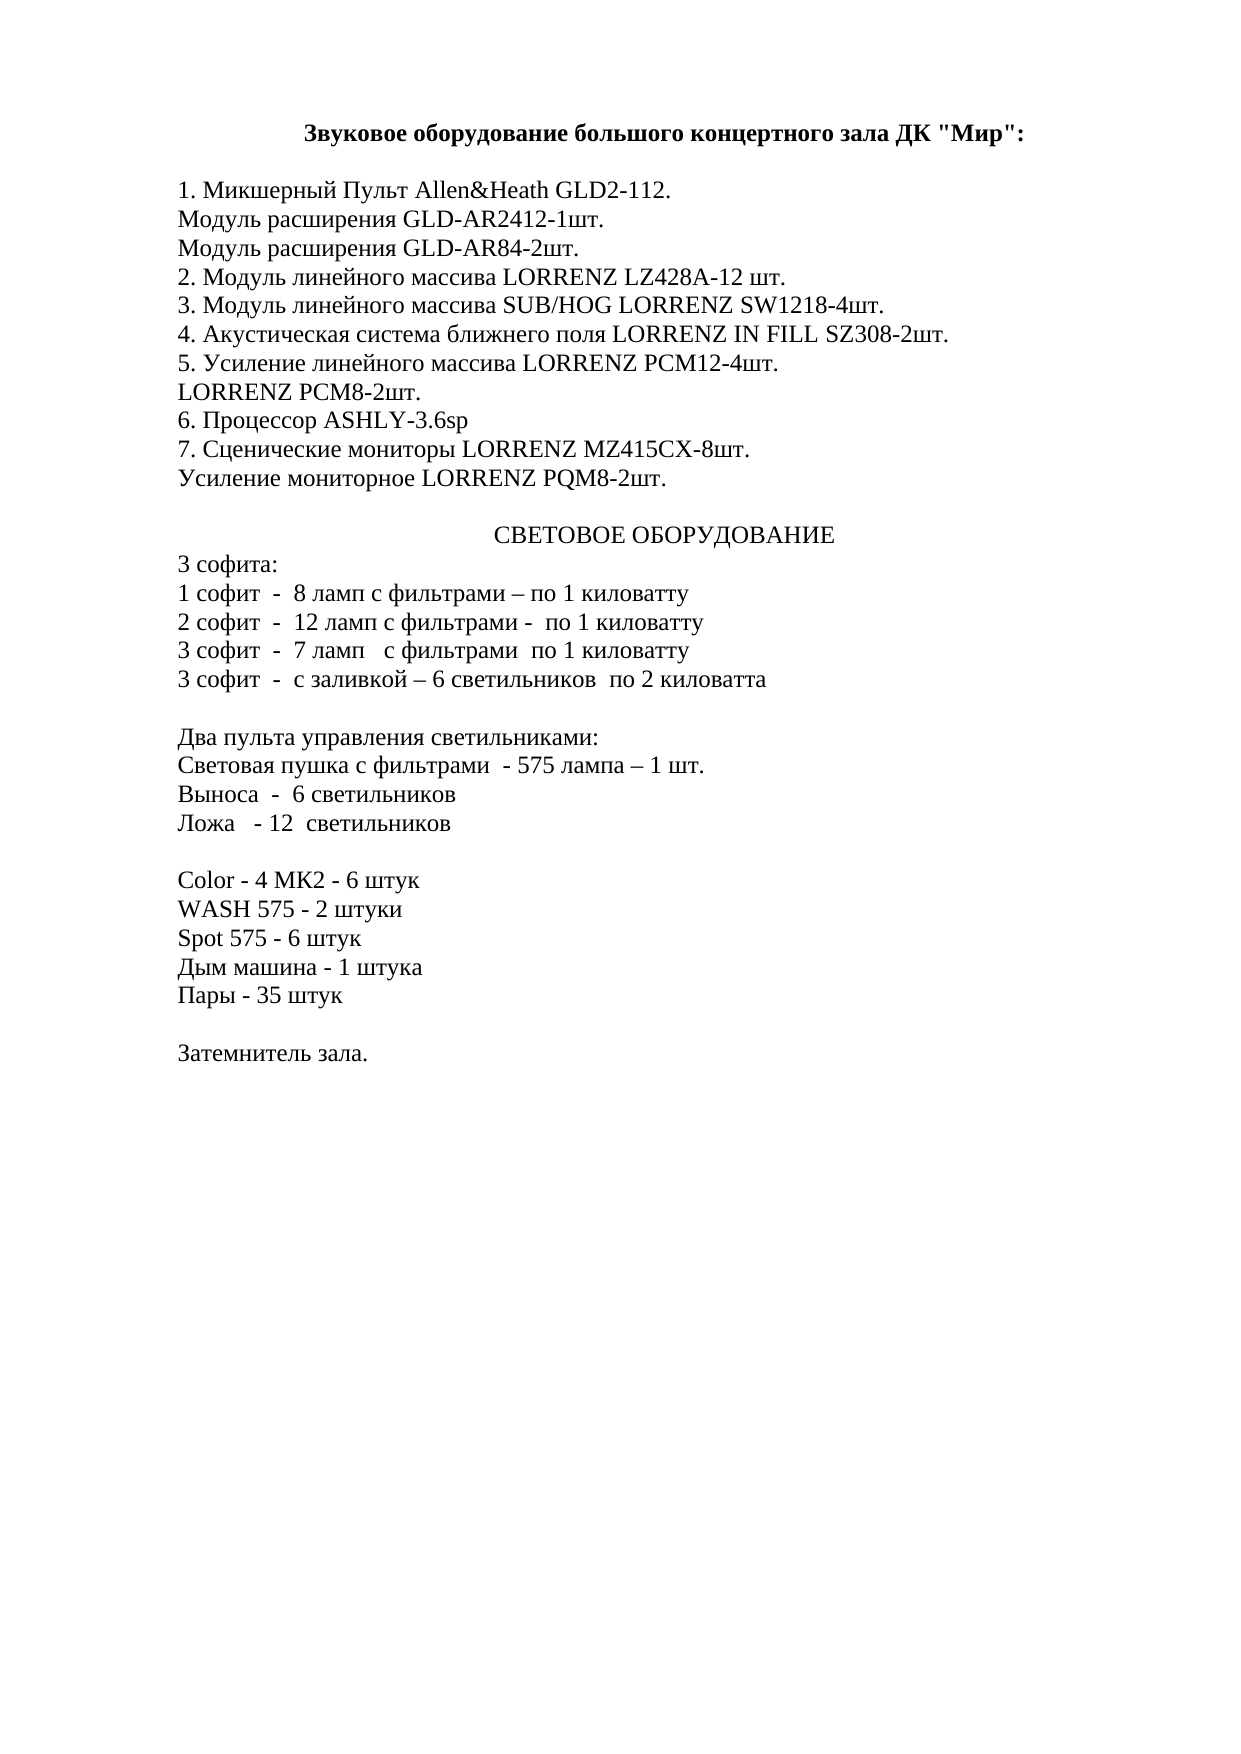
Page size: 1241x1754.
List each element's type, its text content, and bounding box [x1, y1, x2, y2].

text 5. Усиление линейного массива LORRENZ PCM12-4шт. [177, 348, 1152, 377]
text 3. Модуль линейного массива SUB/HOG LORRENZ SW1218-4шт. [177, 291, 1152, 319]
text Усиление мониторное LORRENZ PQM8-2шт. [177, 463, 1152, 492]
text Звуковое оборудование большого концертного зала ДК "Мир": [177, 118, 1152, 147]
text 2. Модуль линейного массива LORRENZ LZ428A-12 шт. [177, 262, 1152, 291]
text LORRENZ PCM8-2шт. [177, 377, 1152, 406]
text 6. Процессор ASHLY-3.6sp [177, 406, 1152, 434]
text Модуль расширения GLD-AR2412-1шт. [177, 204, 1152, 233]
text 3 софита: 1 софит - 8 ламп с фильтрами – по 1 киловатту 2 софит - 12 ламп с фильтрами - по 1 киловатту 3 софит - 7 ламп с фильтрами по 1 киловатту 3 софит - с заливкой – 6 светильников по 2 киловатта Два пульта управления светильниками: Световая пушка с фильтрами - 575 лампа – 1 шт. Выноса - 6 светильников Ложа - 12 светильников Color - 4 МК2 - 6 штук WASH 575 - 2 штуки Spot 575 - 6 штук Дым машина - 1 штука Пары - 35 штук Затемнитель зала. [177, 549, 1152, 1067]
text Модуль расширения GLD-AR84-2шт. [177, 233, 1152, 262]
text СВЕТОВОЕ ОБОРУДОВАНИЕ [177, 521, 1152, 549]
text 4. Акустическая система ближнего поля LORRENZ IN FILL SZ308-2шт. [177, 319, 1152, 348]
text 7. Сценические мониторы LORRENZ MZ415CX-8шт. [177, 434, 1152, 463]
text 1. Микшерный Пульт Allen&Heath GLD2-112. [177, 176, 1152, 204]
